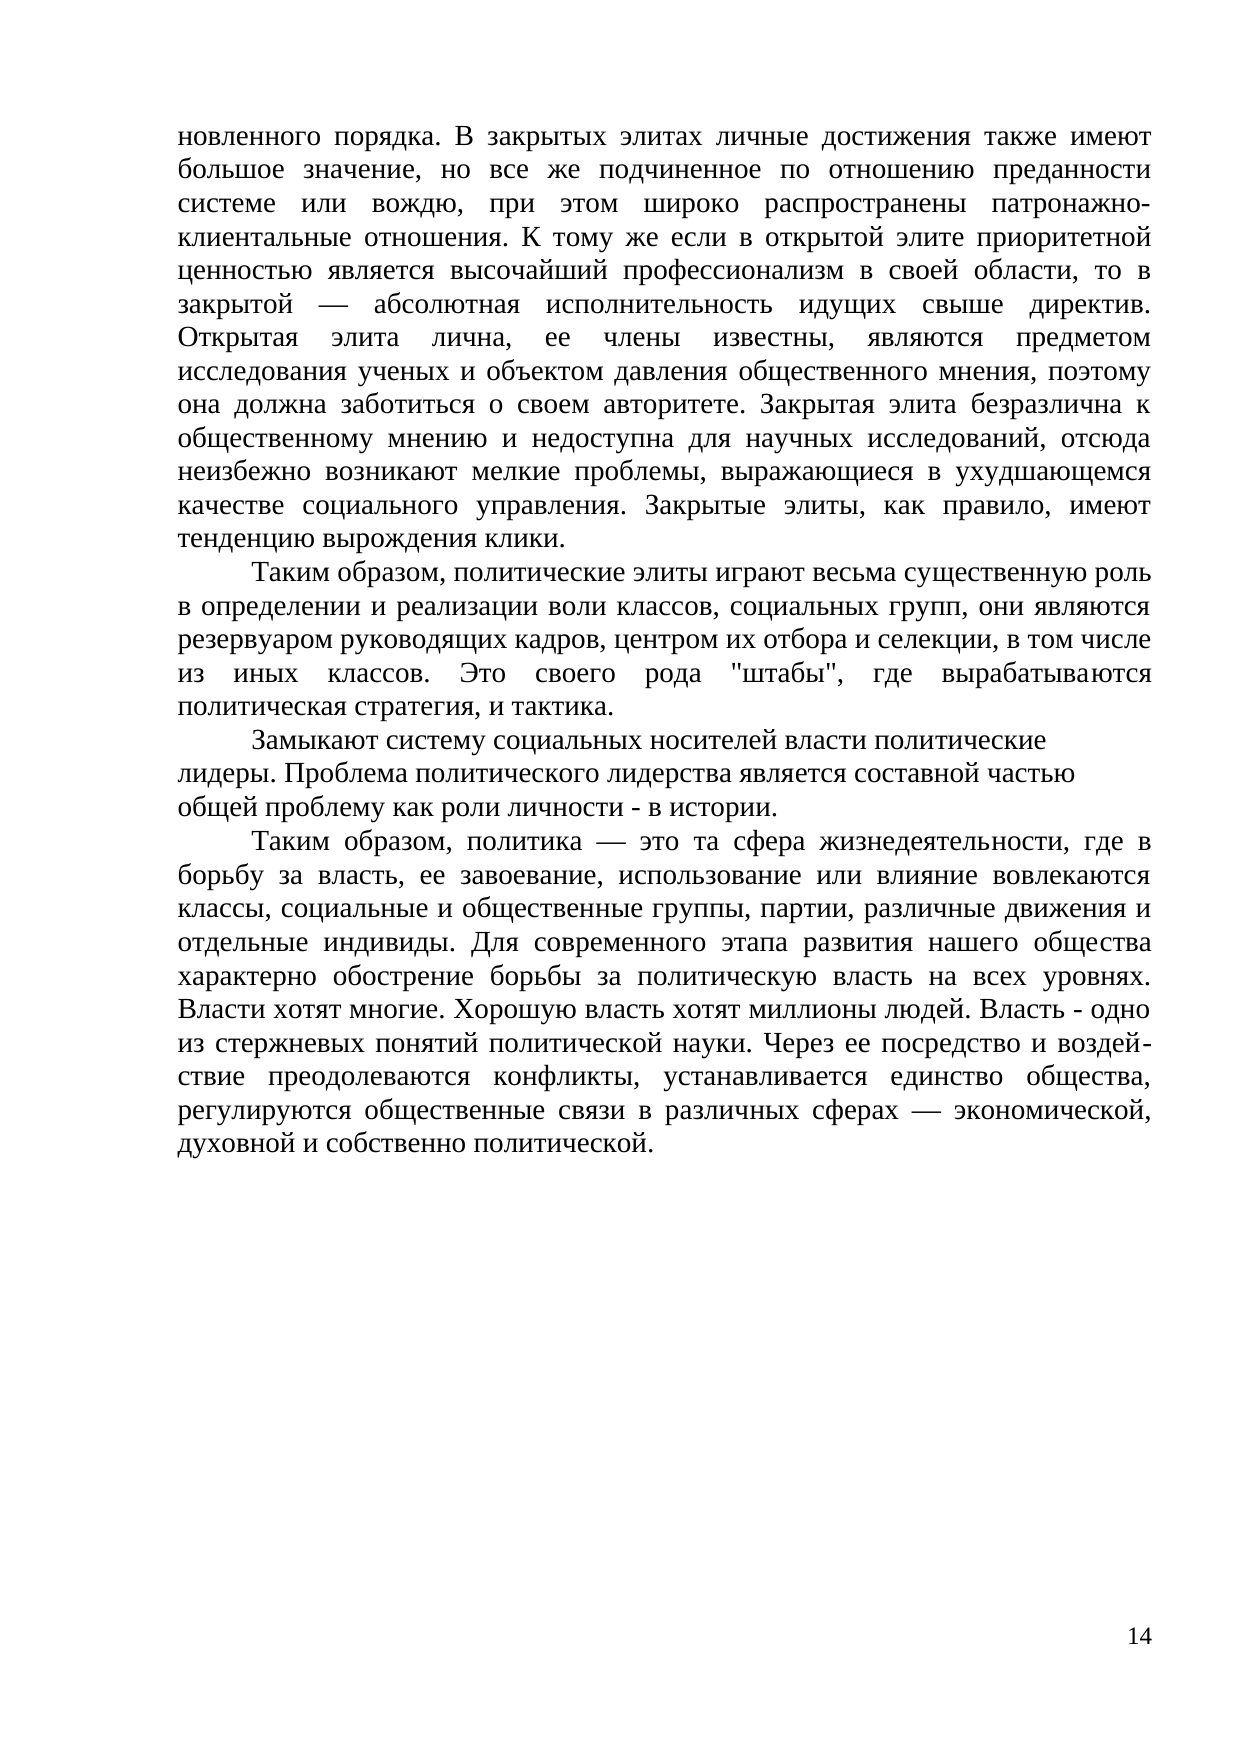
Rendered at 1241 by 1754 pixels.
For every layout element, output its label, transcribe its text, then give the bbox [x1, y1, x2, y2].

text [177, 118, 1152, 554]
text Замыкают систему социальных носителей власти политические лидеры. Проблема политического лидерства является составной частью общей проблему как роли личности - в истории. [177, 722, 1152, 822]
text Таким образом, политические элиты играют весьма существенную роль в определении и реализации воли классов, социальных групп, они являются резервуаром руководящих кадров, центром их отбора и селекции, в том числе из иных классов. Это своего рода "штабы", где вырабатываются политическая стратегия, и тактика. [177, 554, 1152, 722]
text Таким образом, политика — это та сфера жизнедеятельности, где в борьбу за власть, ее завоевание, использование или влияние вовлекаются классы, социальные и общественные группы, партии, различные движения и отдельные индивиды. Для современного этапа развития нашего общества характерно обострение борьбы за политическую власть на всех уровнях. Власти хотят многие. Хорошую власть хотят миллионы людей. Власть - одно из стержневых понятий политической науки. Через ее посредство и воздействие преодолеваются конфликты, устанавливается единство общества, регулируются общественные связи в различных сферах — экономической, духовной и собственно политической. [177, 823, 1152, 1159]
